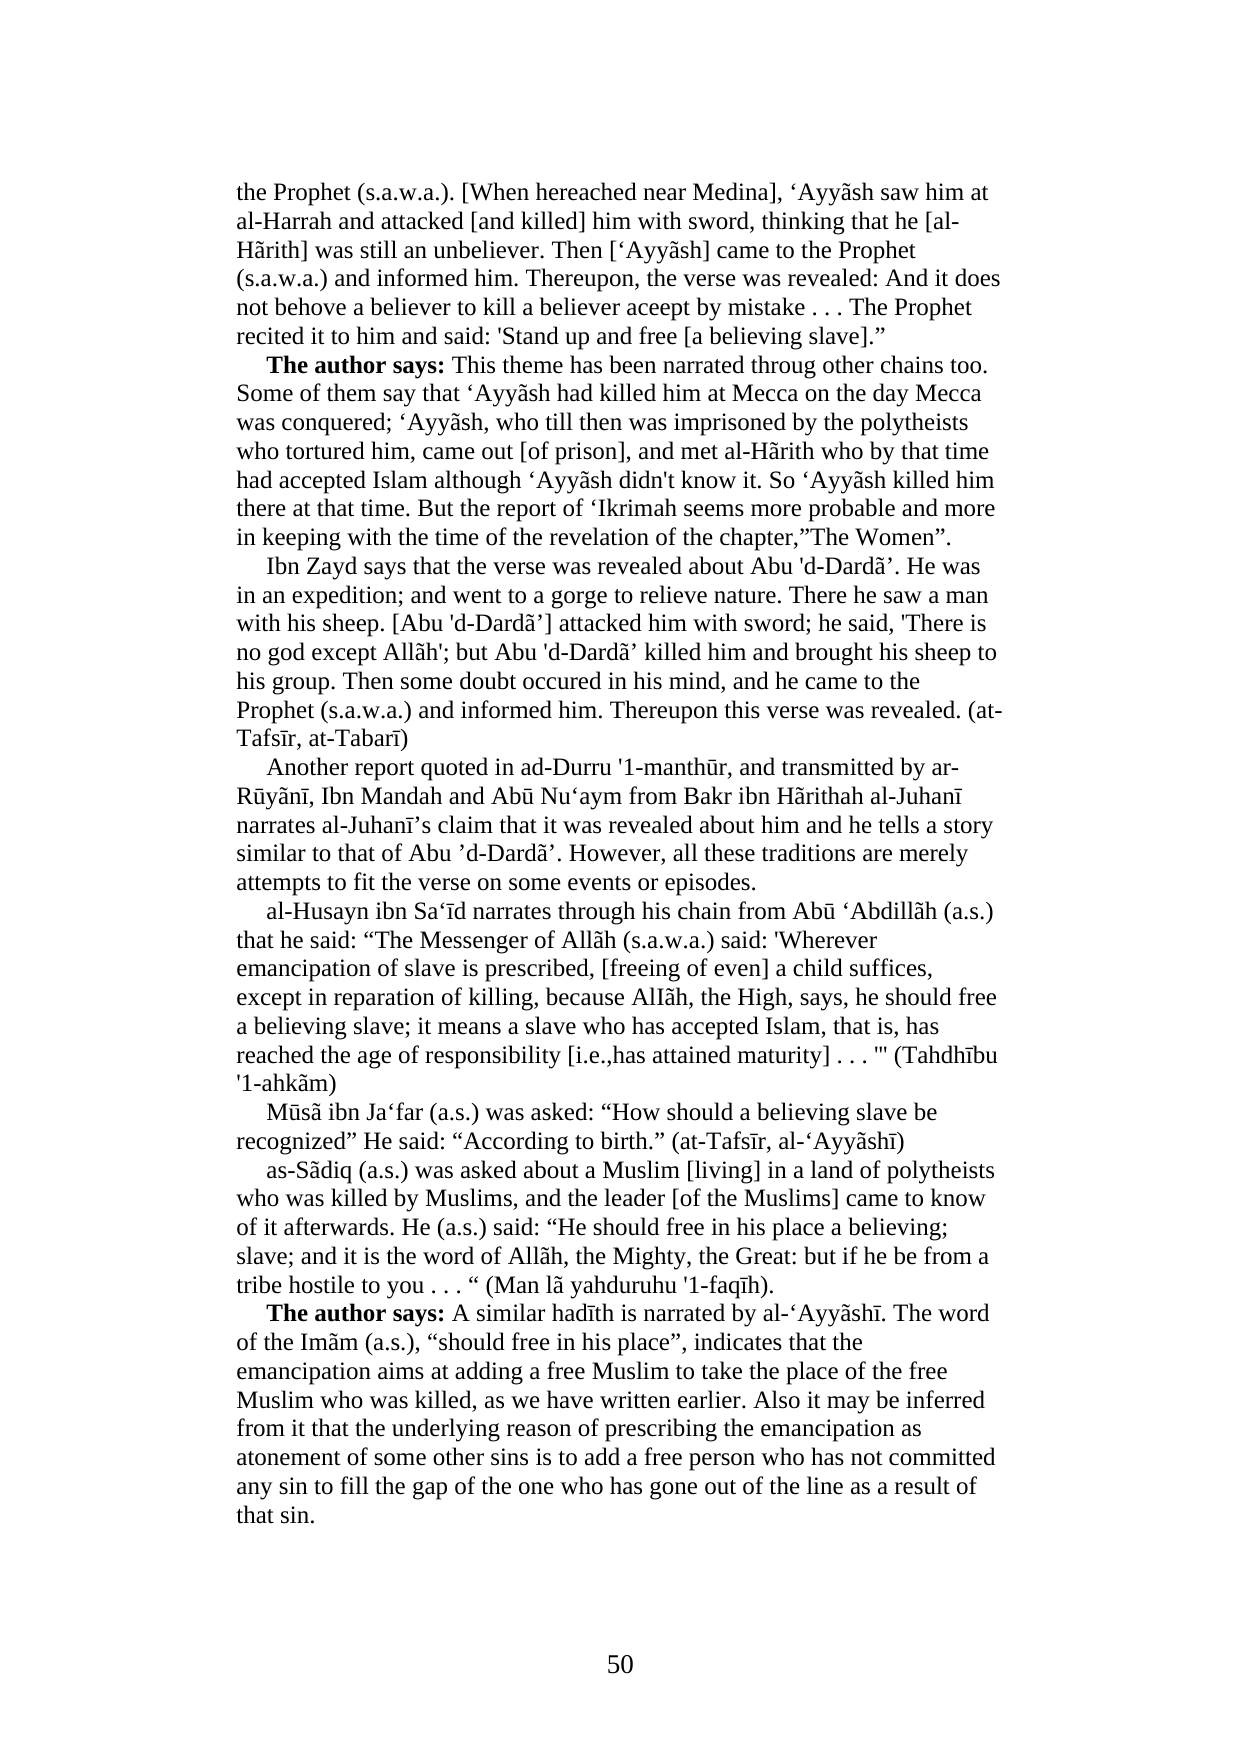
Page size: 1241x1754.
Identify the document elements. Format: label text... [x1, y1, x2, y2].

text The author says: This theme has been narrated throug other chains too. Some of them say that ‘Ayyãsh had killed him at Mecca on the day Mecca was conquered; ‘Ayyãsh, who till then was imprisoned by the polytheists who tortured him, came out [of prison], and met al-Hãrith who by that time had accepted Islam although ‘Ayyãsh didn't know it. So ‘Ayyãsh killed him there at that time. But the report of ‘Ikrimah seems more probable and more in keeping with the time of the revelation of the chapter,”The Women”. [236, 350, 1004, 551]
text Mūsã ibn Ja‘far (a.s.) was asked: “How should a believing slave be recognized” He said: “According to birth.” (at-Tafsīr, al-‘Ayyãshī) [236, 1097, 1004, 1155]
text The author says: A similar hadīth is narrated by al-‘Ayyãshī. The word of the Imãm (a.s.), “should free in his place”, indicates that the emancipation aims at adding a free Muslim to take the place of the free Muslim who was killed, as we have written earlier. Also it may be inferred from it that the underlying reason of prescribing the emancipation as atonement of some other sins is to add a free person who has not committed any sin to fill the gap of the one who has gone out of the line as a result of that sin. [236, 1298, 1004, 1528]
text al-Husayn ibn Sa‘īd narrates through his chain from Abū ‘Abdillãh (a.s.) that he said: “The Messenger of Allãh (s.a.w.a.) said: 'Wherever emancipation of slave is prescribed, [freeing of even] a child suffices, except in reparation of killing, because AlIãh, the High, says, he should free a believing slave; it means a slave who has accepted Islam, that is, has reached the age of responsibility [i.e.,has attained maturity] . . . ''' (Tahdhību '1-ahkãm) [236, 896, 1004, 1097]
text as-Sãdiq (a.s.) was asked about a Muslim [living] in a land of polytheists who was killed by Muslims, and the leader [of the Muslims] came to know of it afterwards. He (a.s.) said: “He should free in his place a believing; slave; and it is the word of Allãh, the Mighty, the Great: but if he be from a tribe hostile to you . . . “ (Man lã yahduruhu '1-faqīh). [236, 1155, 1004, 1298]
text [236, 177, 1004, 350]
text Ibn Zayd says that the verse was revealed about Abu 'd-Dardã’. He was in an expedition; and went to a gorge to relieve nature. There he saw a man with his sheep. [Abu 'd-Dardã’] attacked him with sword; he said, 'There is no god except Allãh'; but Abu 'd-Dardã’ killed him and brought his sheep to his group. Then some doubt occured in his mind, and he came to the Prophet (s.a.w.a.) and informed him. Thereupon this verse was revealed. (at-Tafsīr, at-Tabarī) [236, 551, 1004, 752]
text Another report quoted in ad-Durru '1-manthūr, and transmitted by ar-Rūyãnī, Ibn Mandah and Abū Nu‘aym from Bakr ibn Hãrithah al-Juhanī narrates al-Juhanī’s claim that it was revealed about him and he tells a story similar to that of Abu ’d-Dardã’. However, all these traditions are merely attempts to fit the verse on some events or episodes. [236, 752, 1004, 896]
